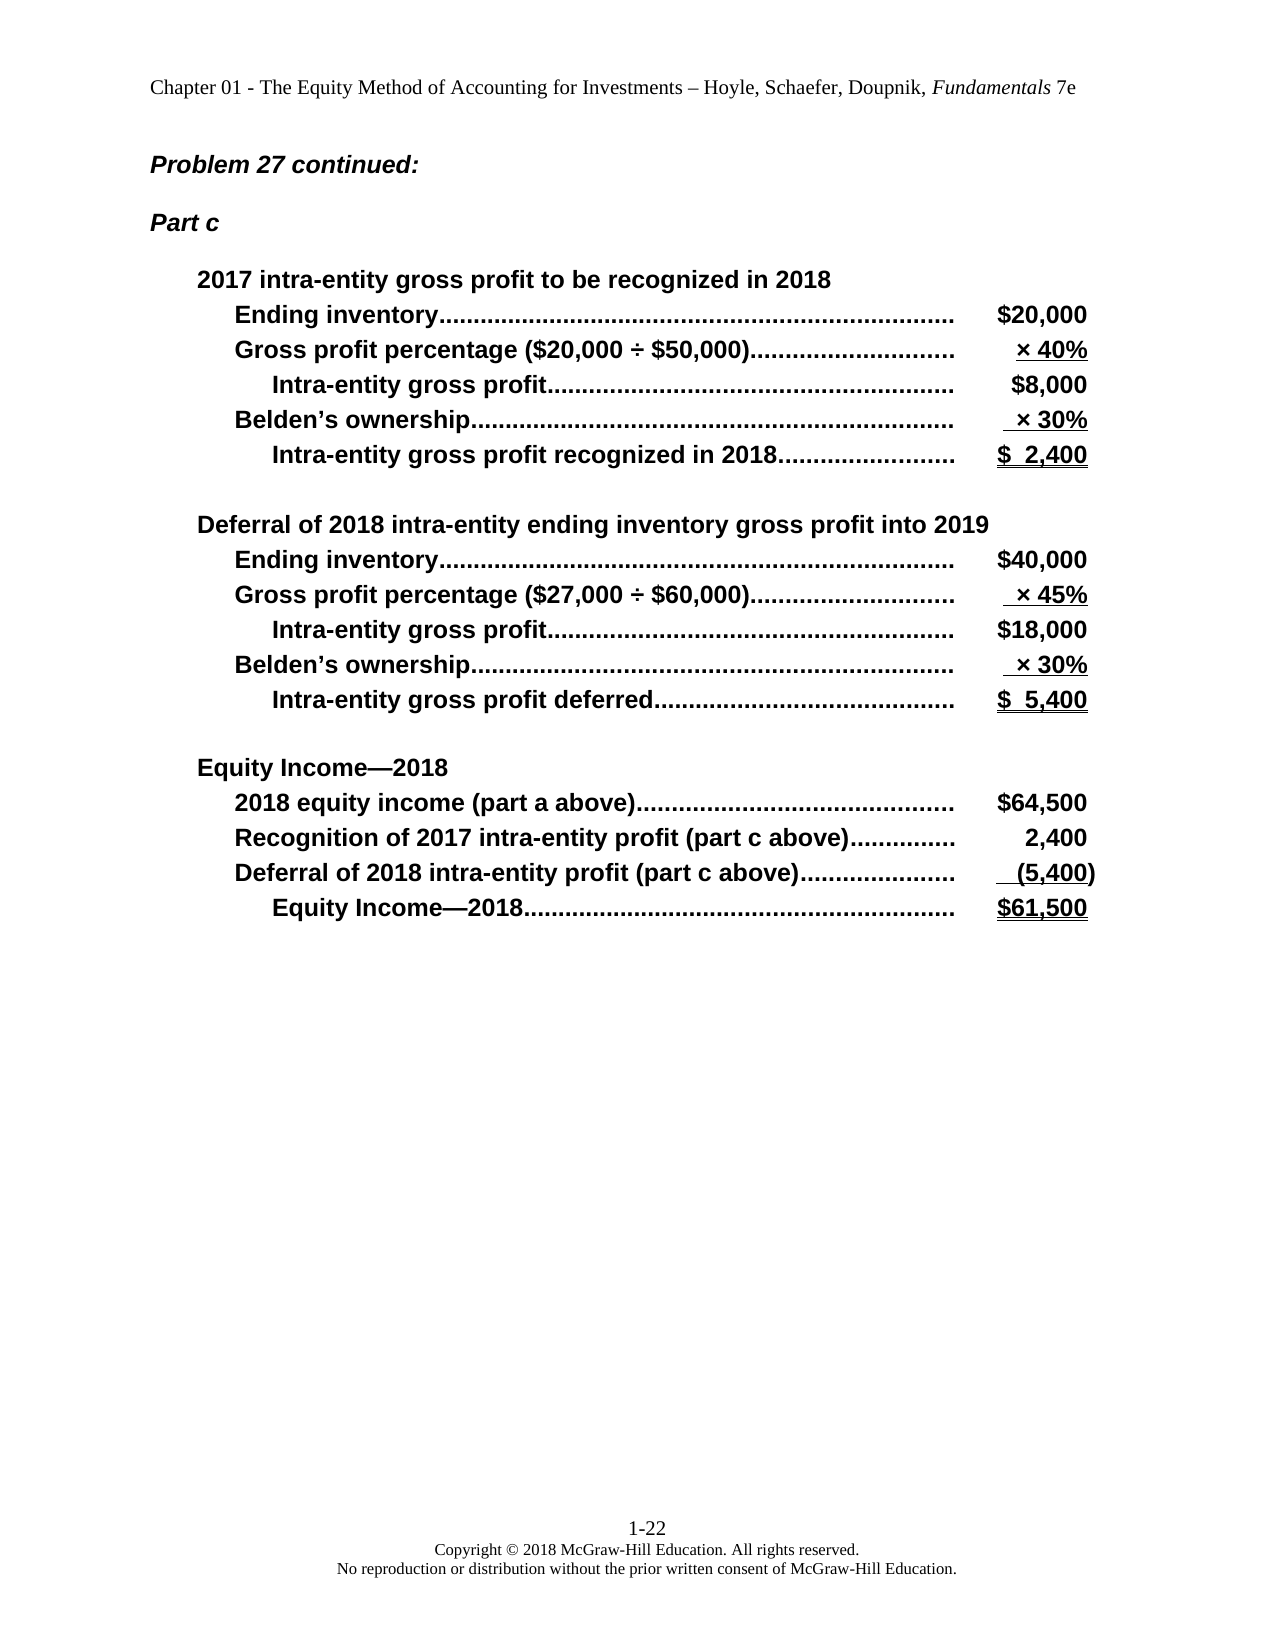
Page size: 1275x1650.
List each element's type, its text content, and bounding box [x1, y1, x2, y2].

text Belden’s ownership × 30% [150, 650, 1144, 679]
text Ending inventory $40,000 [150, 545, 1144, 574]
text Belden’s ownership × 30% [150, 405, 1144, 434]
text Gross profit percentage ($27,000 ÷ $60,000) × 45% [150, 580, 1144, 609]
text 2017 intra-entity gross profit to be recognized in 2018 [150, 265, 1144, 294]
text 2018 equity income (part a above) $64,500 [150, 788, 1144, 816]
text Intra-entity gross profit recognized in 2018 $ 2,400 [150, 440, 1144, 469]
text Recognition of 2017 intra-entity profit (part c above) 2,400 [150, 823, 1144, 851]
text Intra-entity gross profit deferred $ 5,400 [150, 685, 1144, 714]
text Ending inventory $20,000 [150, 300, 1144, 329]
text Equity Income—2018 [150, 753, 1144, 781]
text Equity Income—2018 $61,500 [150, 893, 1144, 921]
text Problem 27 continued: [150, 150, 1144, 179]
text Deferral of 2018 intra-entity ending inventory gross profit into 2019 [150, 510, 1144, 539]
text Part c [150, 207, 1144, 236]
text Intra-entity gross profit $8,000 [150, 370, 1144, 399]
text Deferral of 2018 intra-entity profit (part c above) (5,400) [150, 858, 1144, 886]
text Intra-entity gross profit $18,000 [150, 615, 1144, 644]
text Gross profit percentage ($20,000 ÷ $50,000) × 40% [150, 335, 1144, 364]
